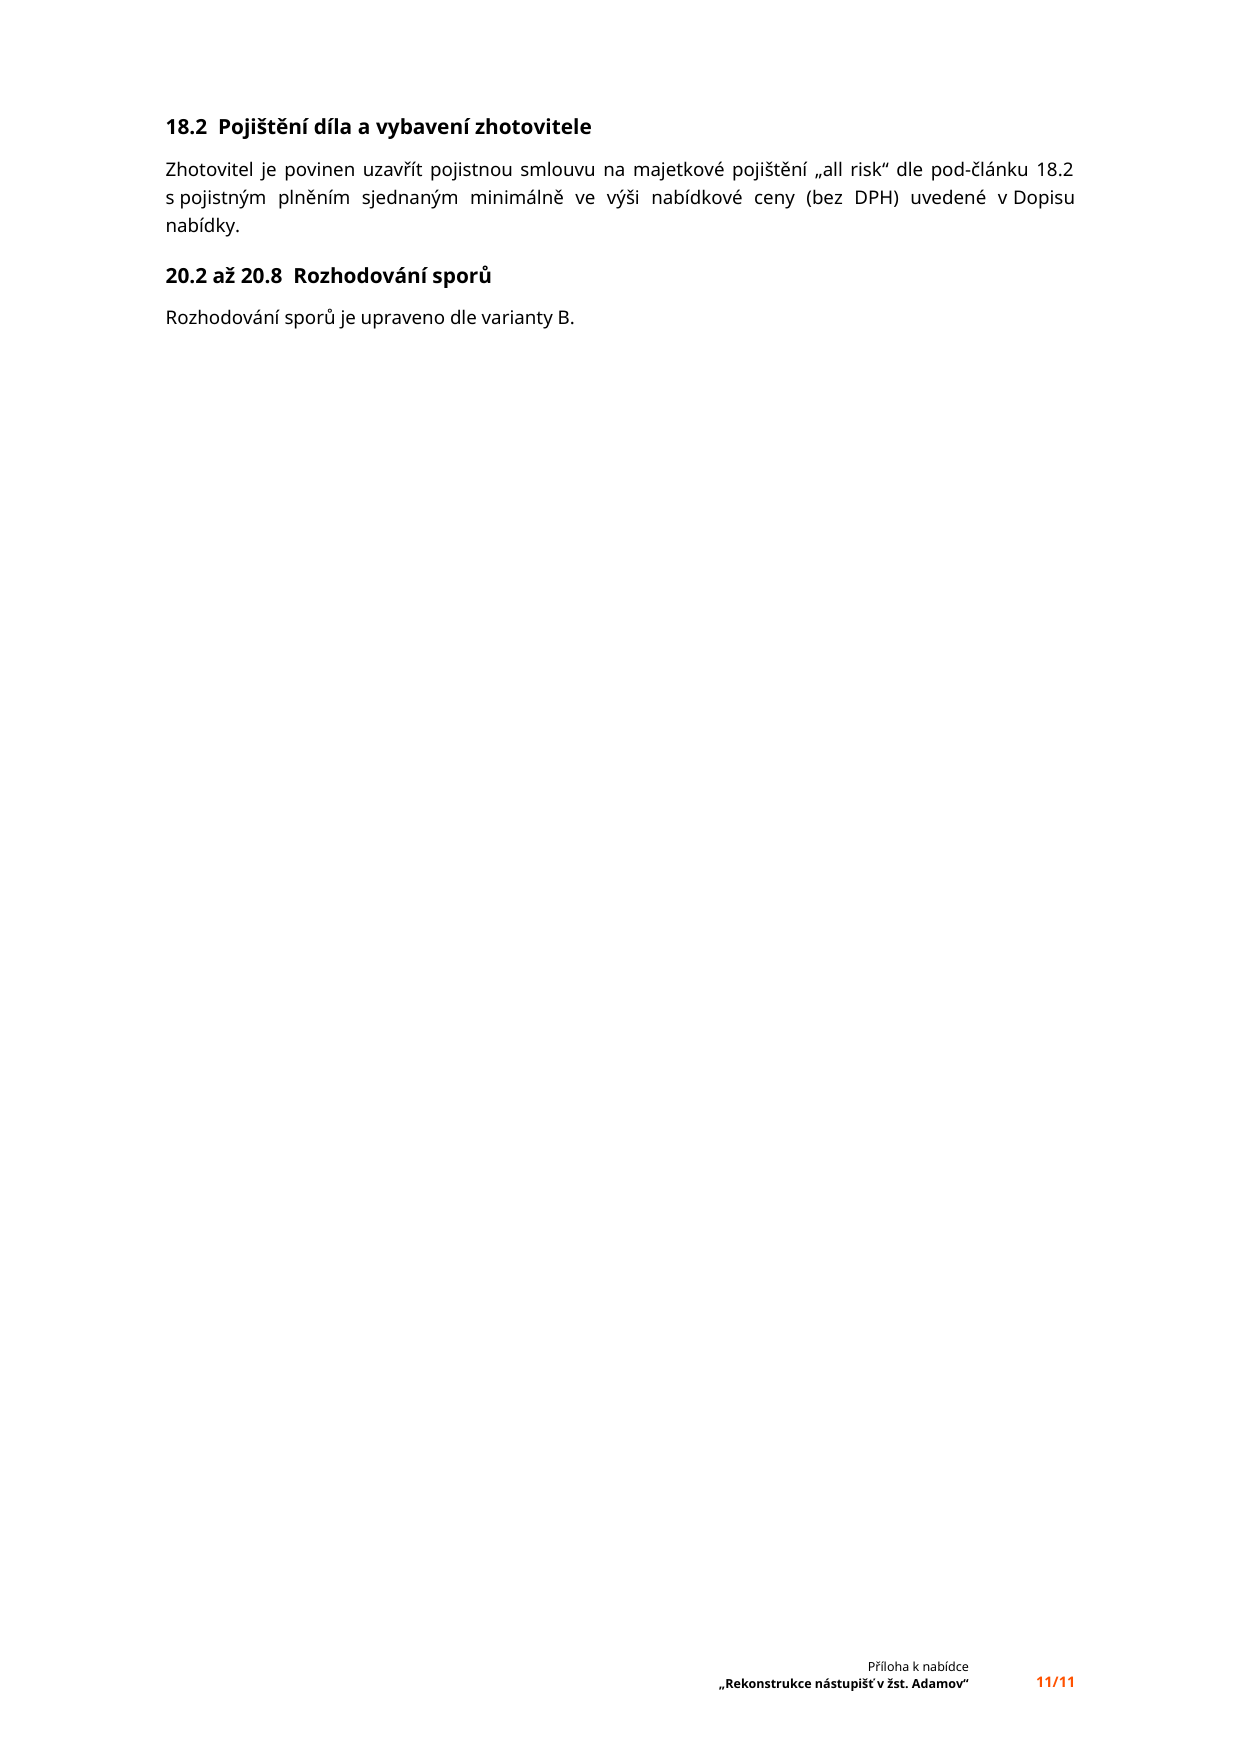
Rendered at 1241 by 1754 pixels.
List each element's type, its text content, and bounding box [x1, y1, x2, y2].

text 20.2 až 20.8 Rozhodování sporů [165, 261, 1075, 289]
text Zhotovitel je povinen uzavřít pojistnou smlouvu na majetkové pojištění „all risk“ dle pod-článku 18.2 s pojistným plněním sjednaným minimálně ve výši nabídkové ceny (bez DPH) uvedené v Dopisu nabídky. [165, 156, 1075, 237]
text Rozhodování sporů je upraveno dle varianty B. [165, 304, 1075, 330]
text 18.2 Pojištění díla a vybavení zhotovitele [165, 112, 1075, 141]
